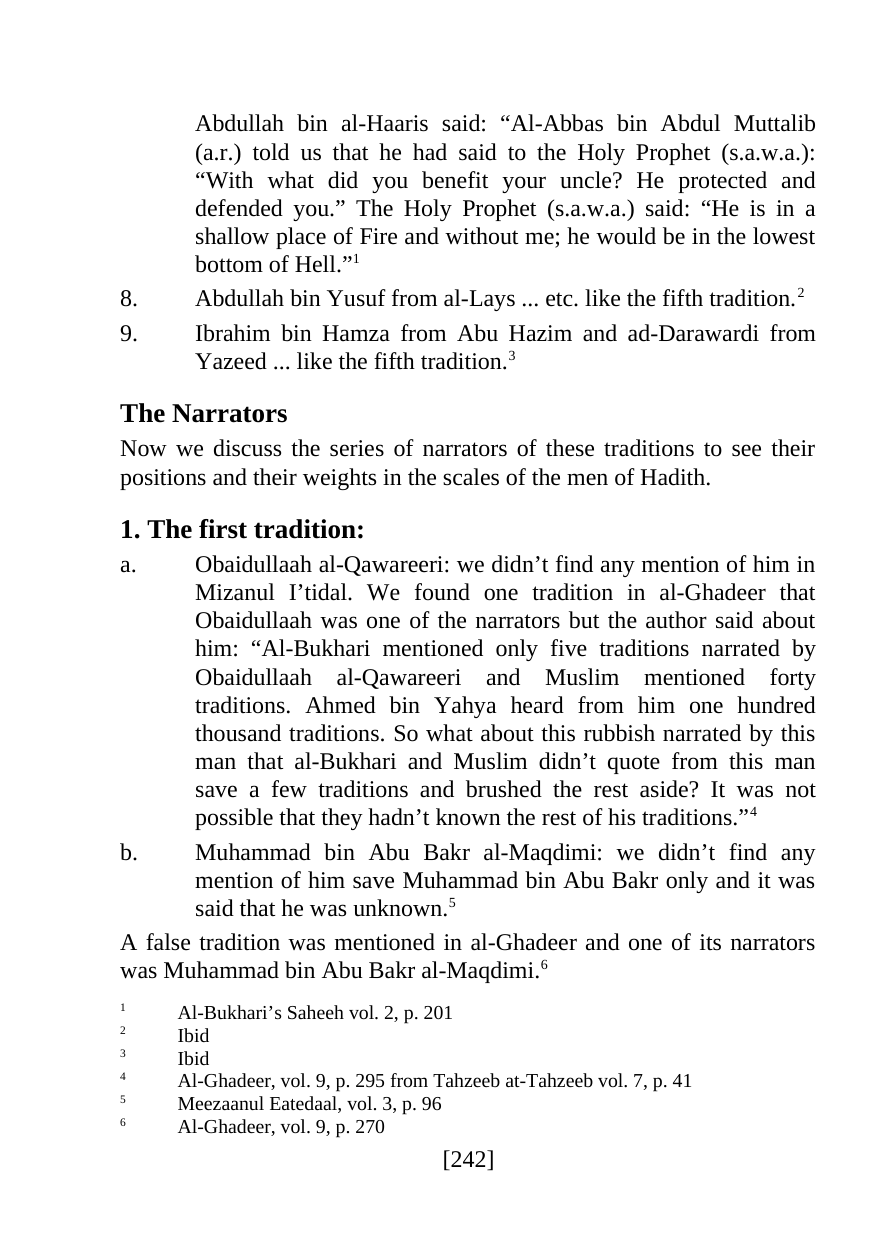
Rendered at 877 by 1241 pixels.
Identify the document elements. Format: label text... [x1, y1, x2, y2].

subtitle The Narrators [120, 400, 817, 428]
text A false tradition was mentioned in al-Ghadeer and one of its narrators was Muhammad bin Abu Bakr al-Maqdimi. [120, 928, 817, 984]
text 8. Abdullah bin Yusuf from al-Lays ... etc. like the fifth tradition. [120, 284, 817, 312]
text b. Muhammad bin Abu Bakr al-Maqdimi: we didn’t find any mention of him save Muhammad bin Abu Bakr only and it was said that he was unknown. [120, 837, 817, 922]
text 9. Ibrahim bin Hamza from Abu Hazim and ad-Darawardi from Yazeed ... like the fifth tradition. [120, 319, 817, 375]
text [120, 109, 817, 278]
text a. Obaidullaah al-Qawareeri: we didn’t find any mention of him in Mizanul I’tidal. We found one tradition in al-Ghadeer that Obaidullaah was one of the narrators but the author said about him: “Al-Bukhari mentioned only five traditions narrated by Obaidullaah al-Qawareeri and Muslim mentioned forty traditions. Ahmed bin Yahya heard from him one hundred thousand traditions. So what about this rubbish narrated by this man that al-Bukhari and Muslim didn’t quote from this man save a few traditions and brushed the rest aside? It was not possible that they hadn’t known the rest of his traditions.” [120, 550, 817, 831]
text Now we discuss the series of narrators of these traditions to see their positions and their weights in the scales of the men of Hadith. [120, 434, 817, 491]
subtitle 1. The first tradition: [120, 516, 817, 544]
